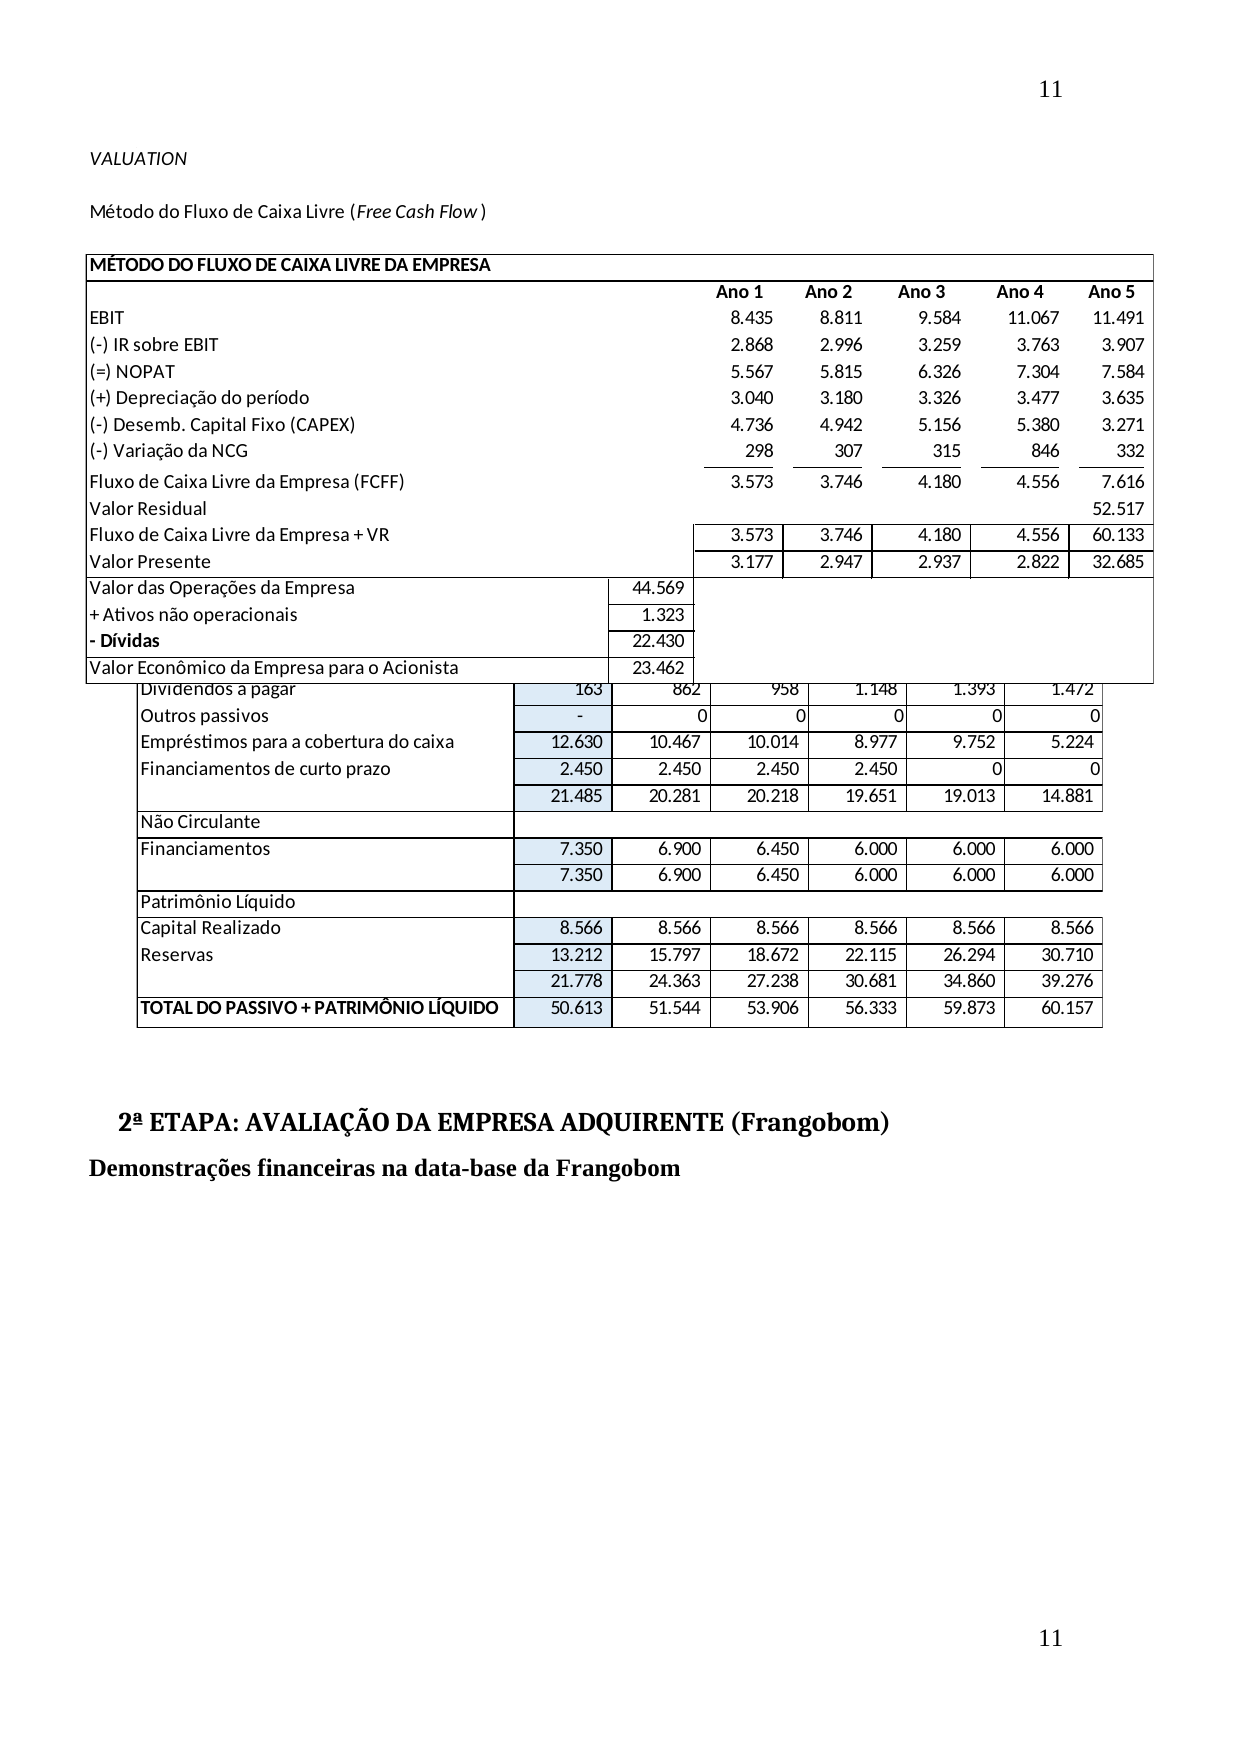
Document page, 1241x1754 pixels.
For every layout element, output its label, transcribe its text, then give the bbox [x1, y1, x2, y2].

subtitle 2ª ETAPA: AVALIAÇÃO DA EMPRESA ADQUIRENTE (Frangobom) [118, 1107, 1063, 1138]
text Demonstrações financeiras na data-base da Frangobom [88, 1153, 1063, 1182]
